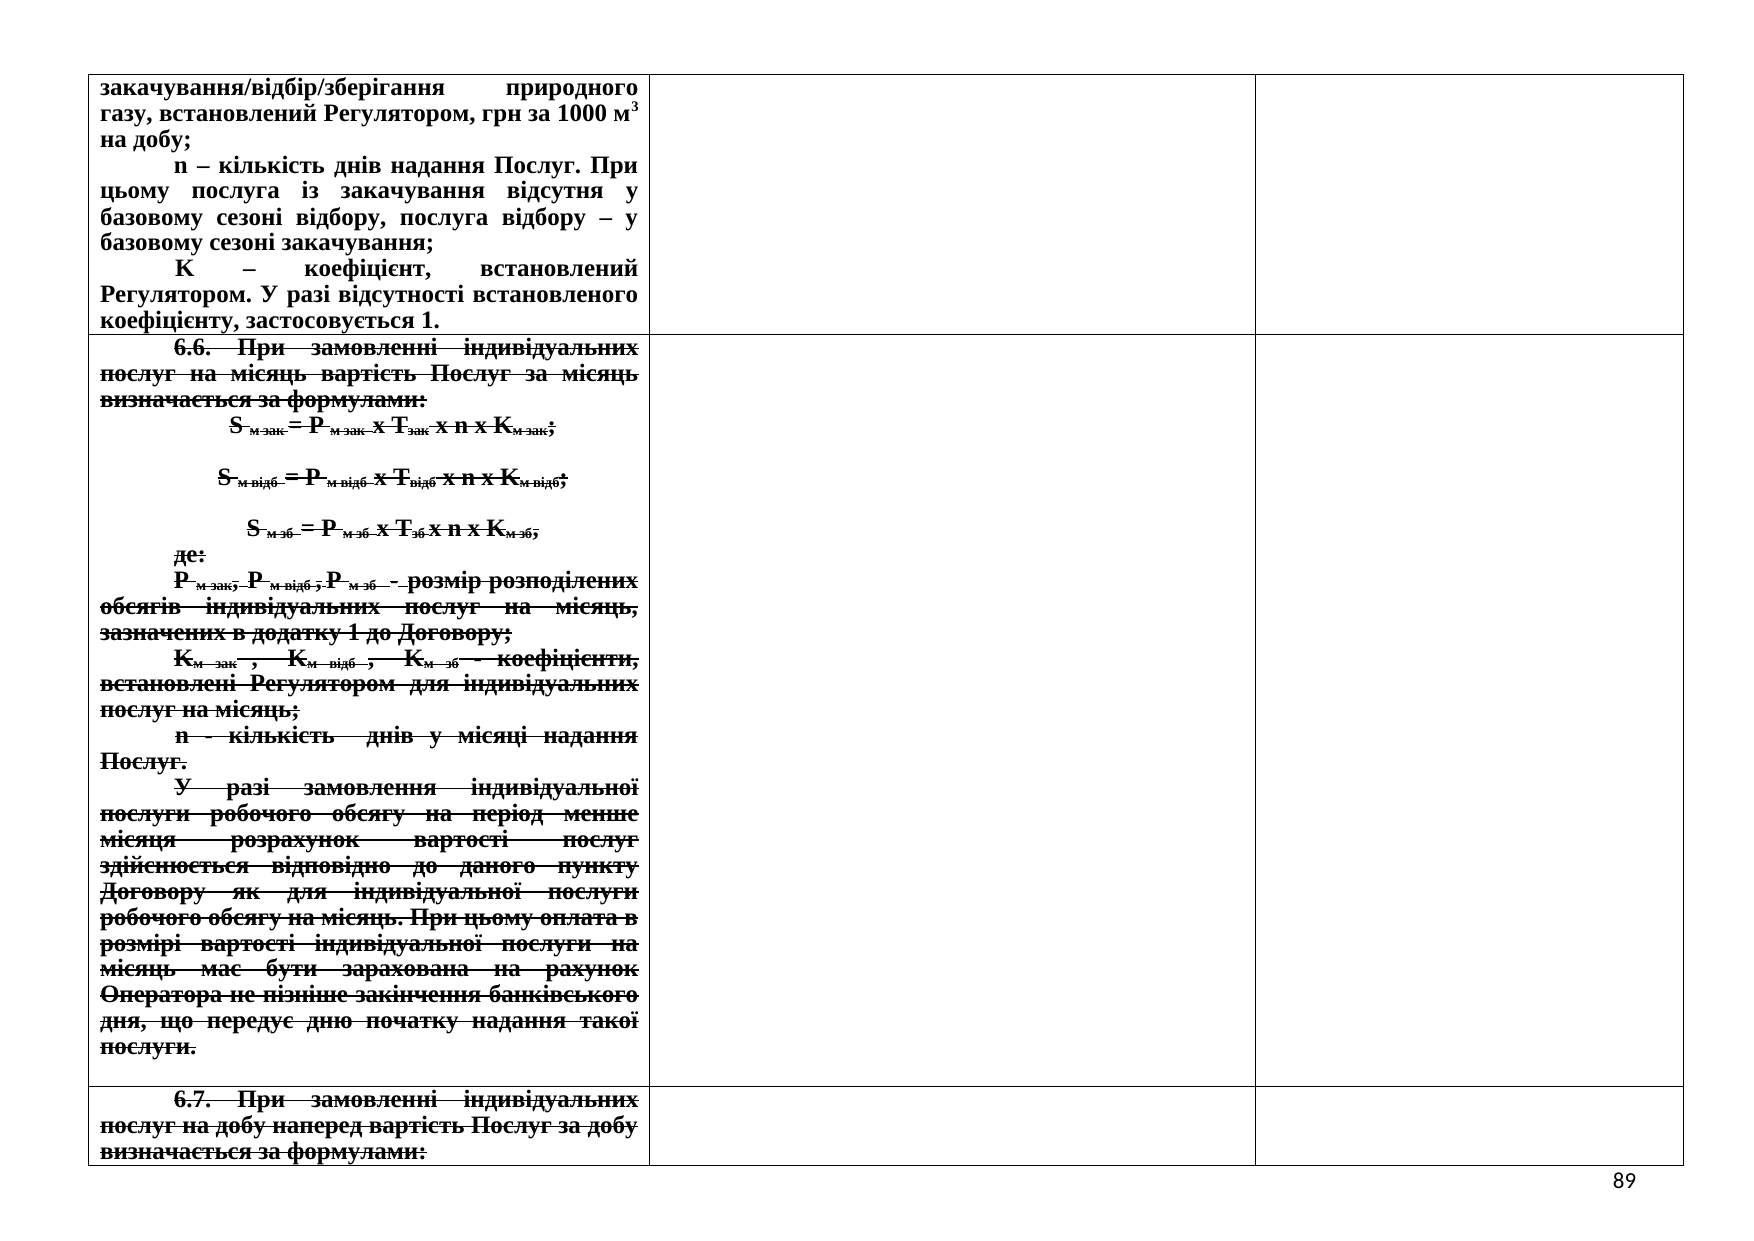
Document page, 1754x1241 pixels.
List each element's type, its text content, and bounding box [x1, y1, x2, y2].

table_cell [650, 1087, 1255, 1165]
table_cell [89, 75, 649, 334]
table_cell 6.6. При замовленні індивідуальних послуг на місяць вартість Послуг за місяць визначається за формулами: S м зак = P м зак x Tзак x n x Kм зак; S м відб = P м відб x Tвідб x n x Kм відб; S м зб = P м зб x Tзб x n x Kм зб, де: P м зак, P м відб , P м зб - розмір розподілених обсягів індивідуальних послуг на місяць, зазначених в додатку 1 до Договору; Kм зак , Kм відб , Kм зб - коефіцієнти, встановлені Регулятором для індивідуальних послуг на місяць; n - кількість днів у місяці надання Послуг. У разі замовлення індивідуальної послуги робочого обсягу на період менше місяця розрахунок вартості послуг здійснюється відповідно до даного пункту Договору як для індивідуальної послуги робочого обсягу на місяць. При цьому оплата в розмірі вартості індивідуальної послуги на місяць має бути зарахована на рахунок Оператора не пізніше закінчення банківського дня, що передує дню початку надання такої послуги. [89, 335, 649, 1086]
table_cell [89, 1087, 649, 1165]
table_cell [1256, 335, 1683, 1086]
table_cell [1256, 1087, 1683, 1165]
table_cell [1256, 75, 1683, 334]
table_cell [650, 75, 1255, 334]
table_cell [650, 335, 1255, 1086]
